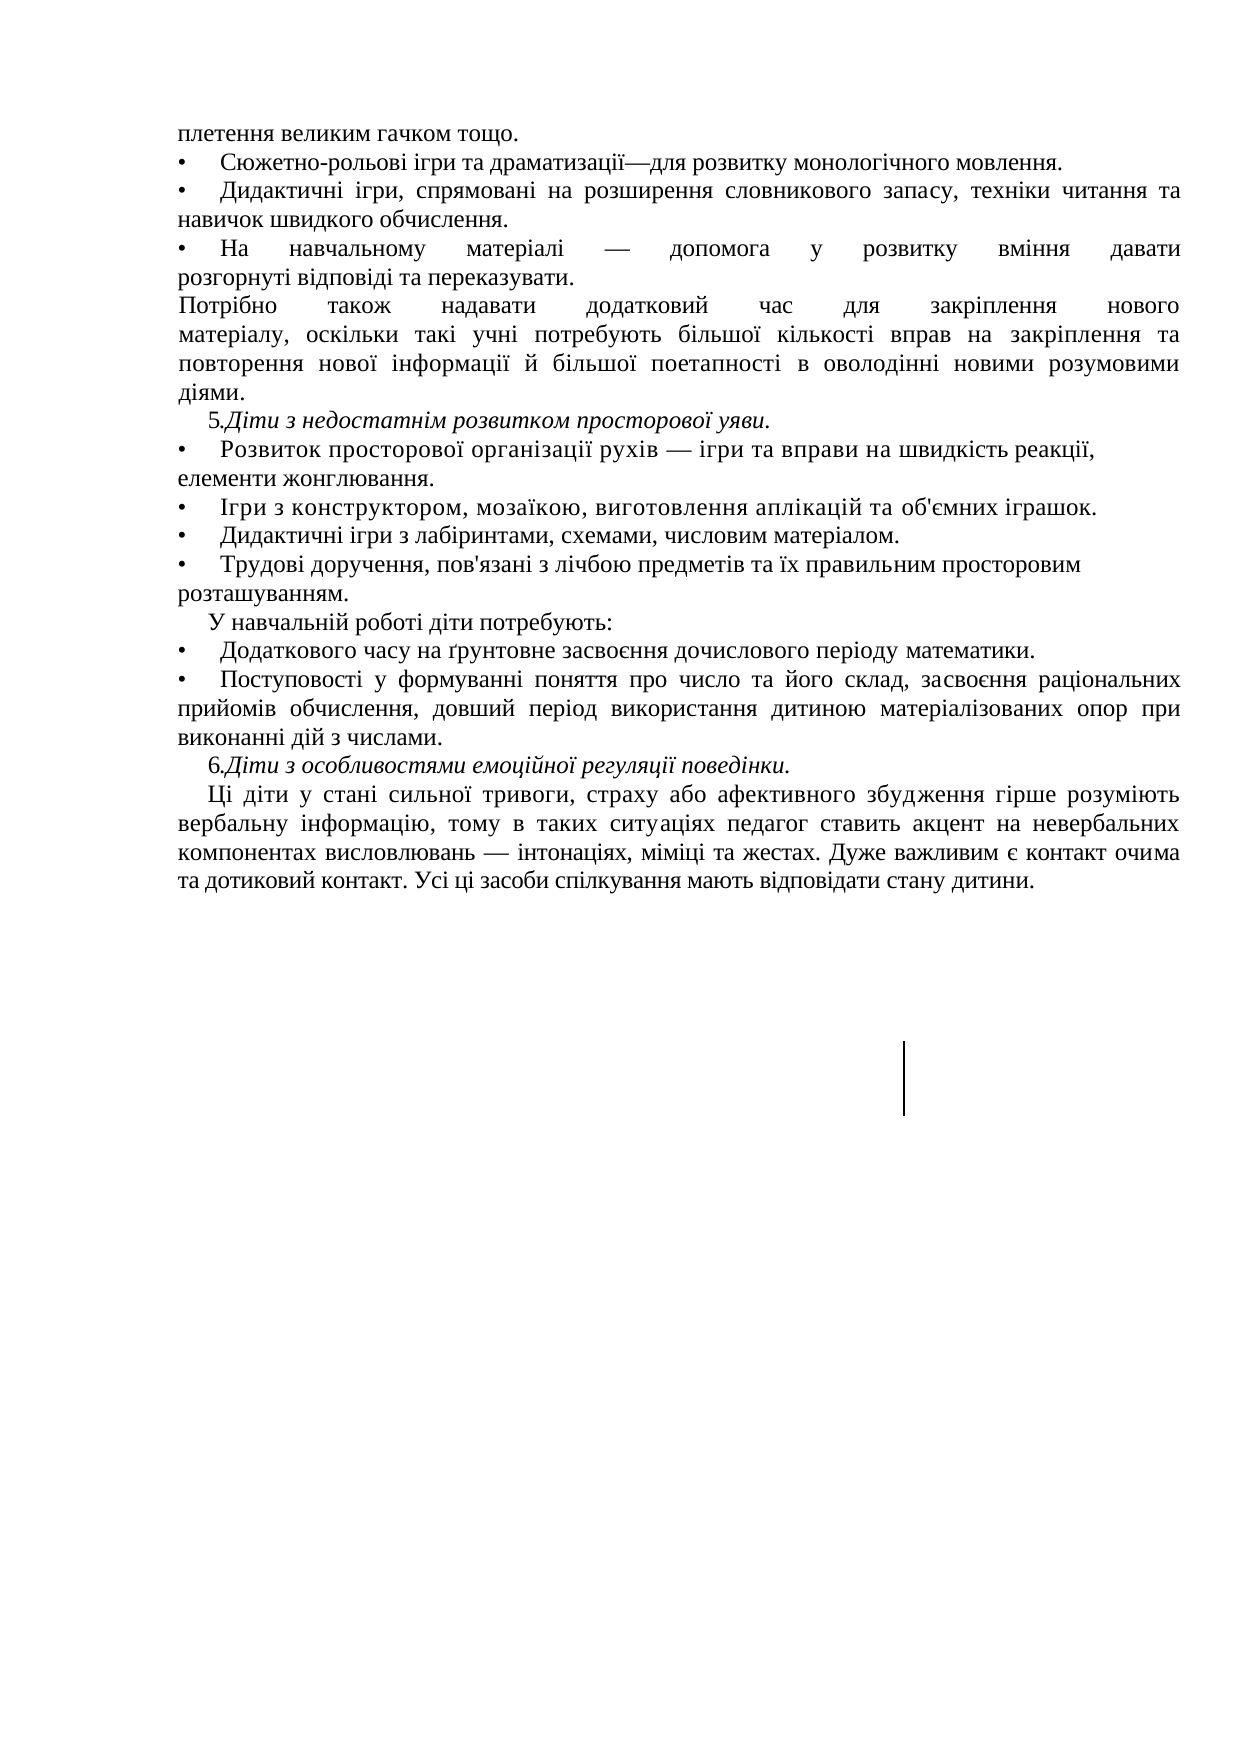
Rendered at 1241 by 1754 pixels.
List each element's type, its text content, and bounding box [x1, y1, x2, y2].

list Дидактичні ігри, спрямовані на розширення словникового запасу, техніки читання та навичок швидкого обчислення. [177, 176, 1181, 233]
text У навчальній роботі діти потребують: [207, 607, 1181, 636]
list Ігри з конструктором, мозаїкою, виготовлення аплікацій та об'ємних іграшок. [177, 492, 1181, 521]
text 5. Діти з недостатнім розвитком просторової уяви. [208, 406, 1181, 434]
text Потрібно також надавати додатковий час для закріплення нового матеріалу, оскільки такі учні потребують більшої кількості вправ на закріплення та повторення нової інформації й більшої поетапності в оволодінні новими розумовими діями. [178, 291, 1180, 406]
list Трудові доручення, пов'язані з лічбою предметів та їх правильним просторовим розташуванням. [177, 549, 1181, 607]
list Додаткового часу на ґрунтовне засвоєння дочислового періоду математики. [177, 636, 1181, 664]
text 6. Діти з особливостями емоційної регуляції поведінки. [208, 751, 1181, 779]
list Сюжетно-рольові ігри та драматизації—для розвитку монологічного мовлення. [177, 147, 1181, 176]
list Дидактичні ігри з лабіринтами, схемами, числовим матеріалом. [177, 521, 1181, 549]
list Розвиток просторової організації рухів — ігри та вправи на швидкість реакції, елементи жонглювання. [177, 434, 1181, 492]
text Ці діти у стані сильної тривоги, страху або афективного збудження гірше розуміють вербальну інформацію, тому в таких ситуаціях педагог ставить акцент на невербальних компонентах висловлювань — інтонаціях, міміці та жестах. Дуже важливим є контакт очима та дотиковий контакт. Усі ці засоби спілкування мають відповідати стану дитини. [178, 779, 1180, 894]
list На навчальному матеріалі — допомога у розвитку вміння давати розгорнуті відповіді та переказувати. [177, 233, 1181, 291]
list Поступовості у формуванні поняття про число та його склад, засвоєння раціональних прийомів обчислення, довший період використання дитиною матеріалізованих опор при виконанні дій з числами. [177, 664, 1181, 751]
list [177, 118, 1181, 147]
